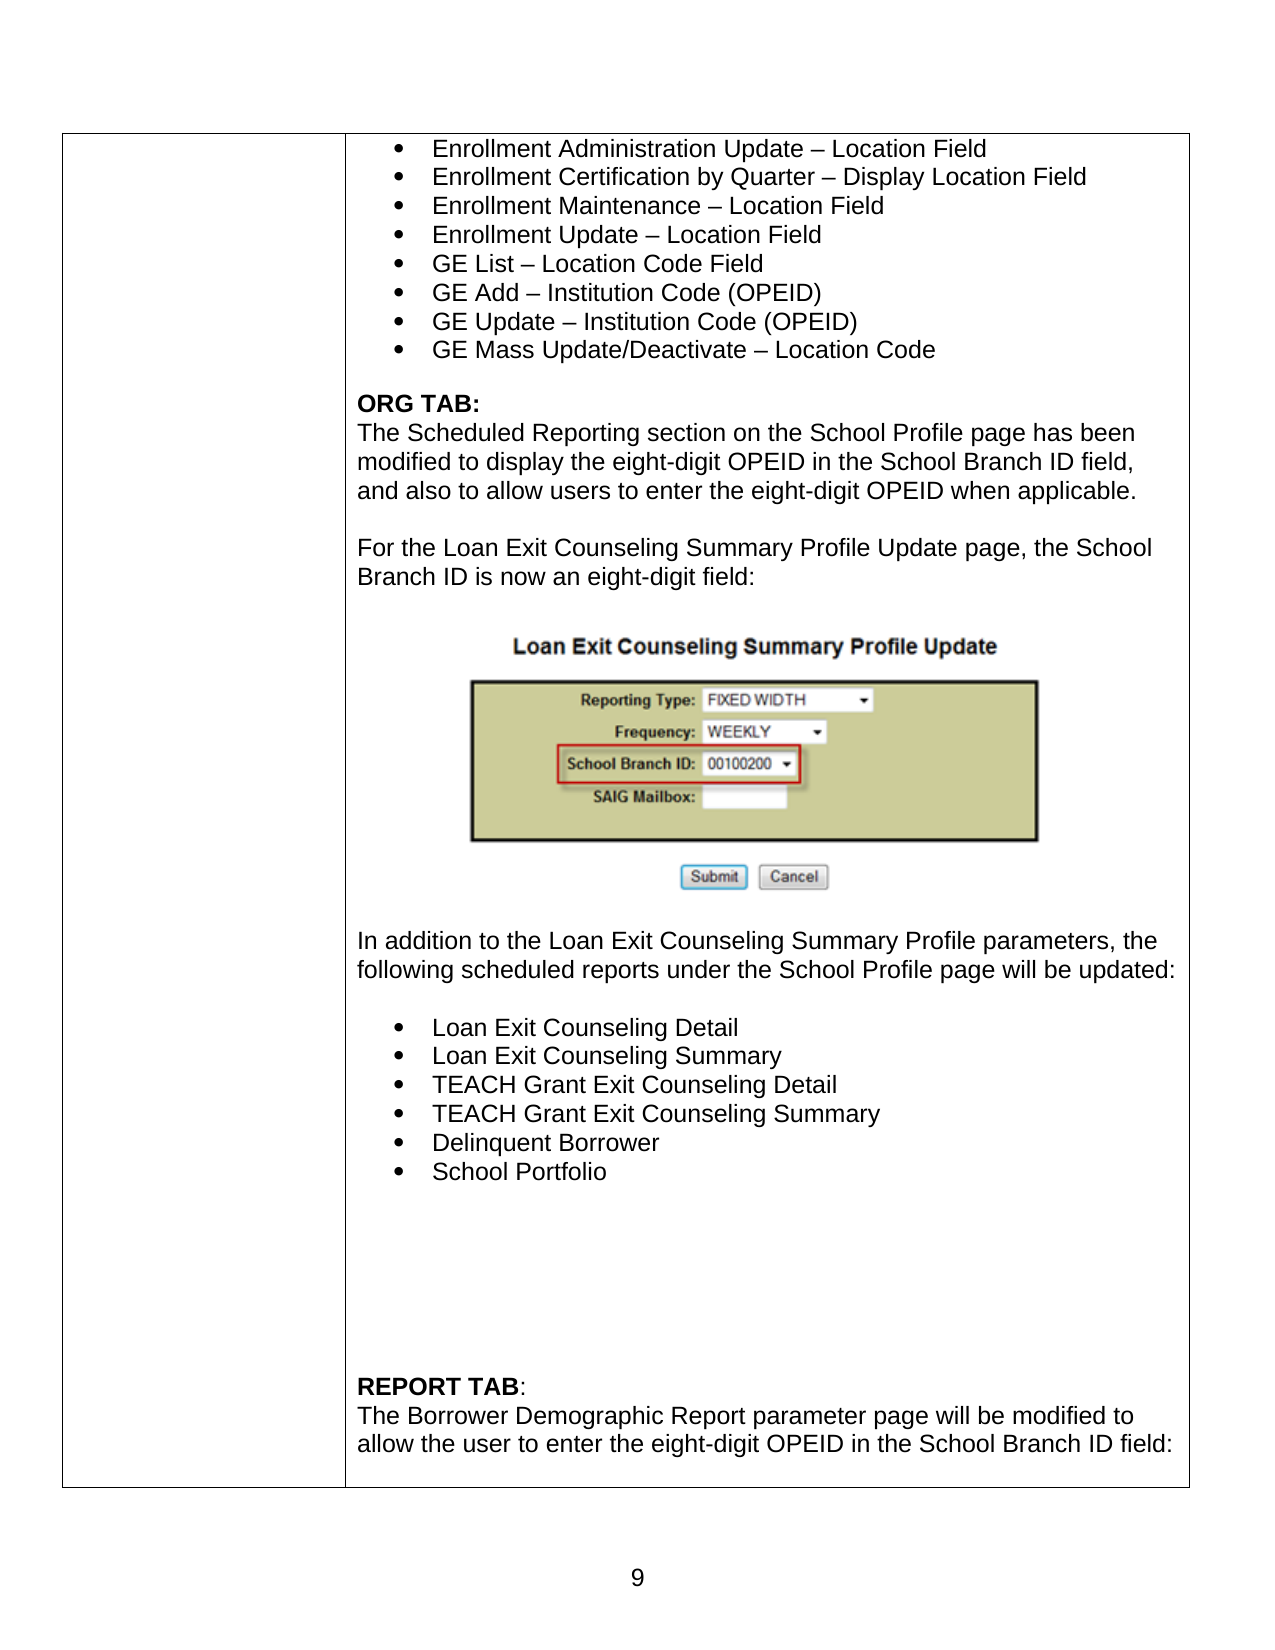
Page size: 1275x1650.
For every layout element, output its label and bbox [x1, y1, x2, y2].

table_cell [63, 134, 345, 1487]
picture [423, 619, 1113, 898]
table_cell [346, 134, 1189, 1487]
